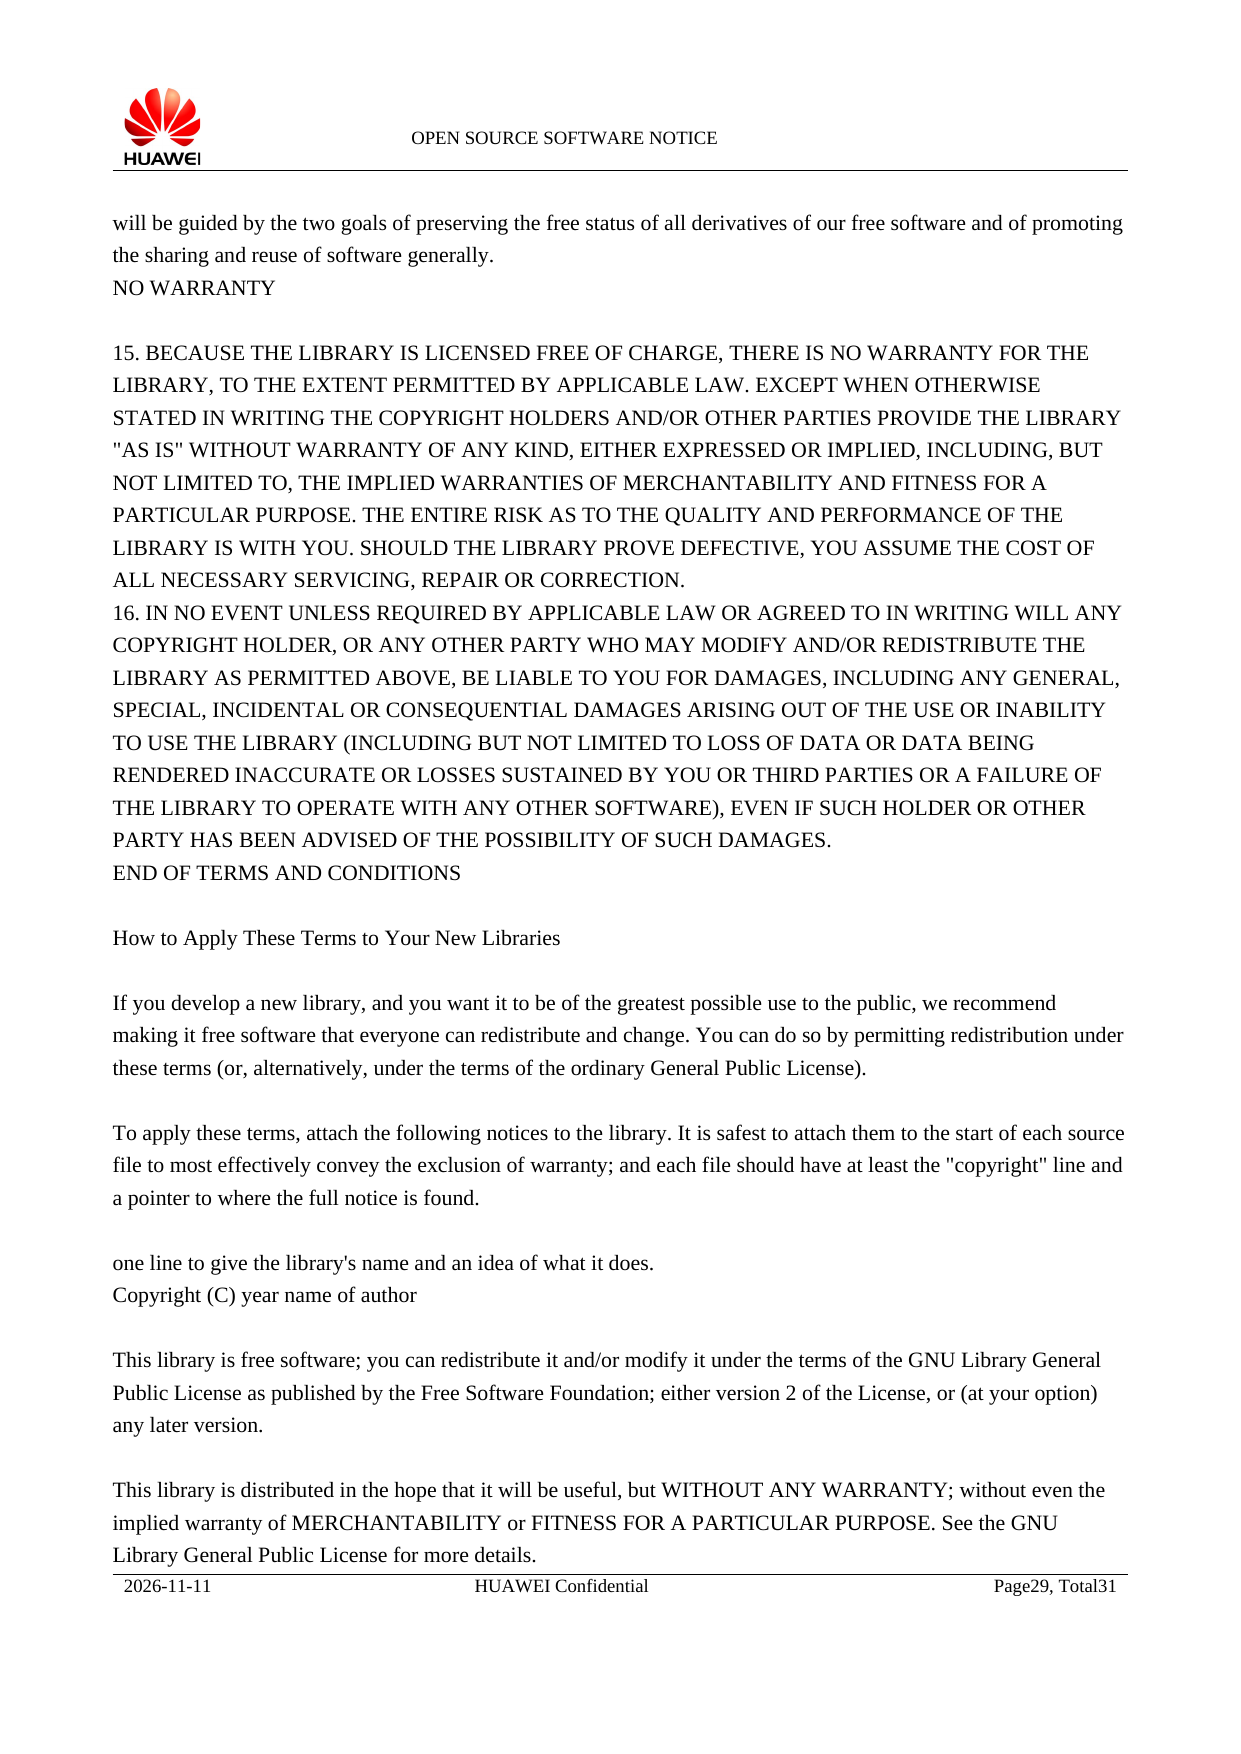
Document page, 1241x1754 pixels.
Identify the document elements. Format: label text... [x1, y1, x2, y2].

picture [124, 88, 201, 165]
